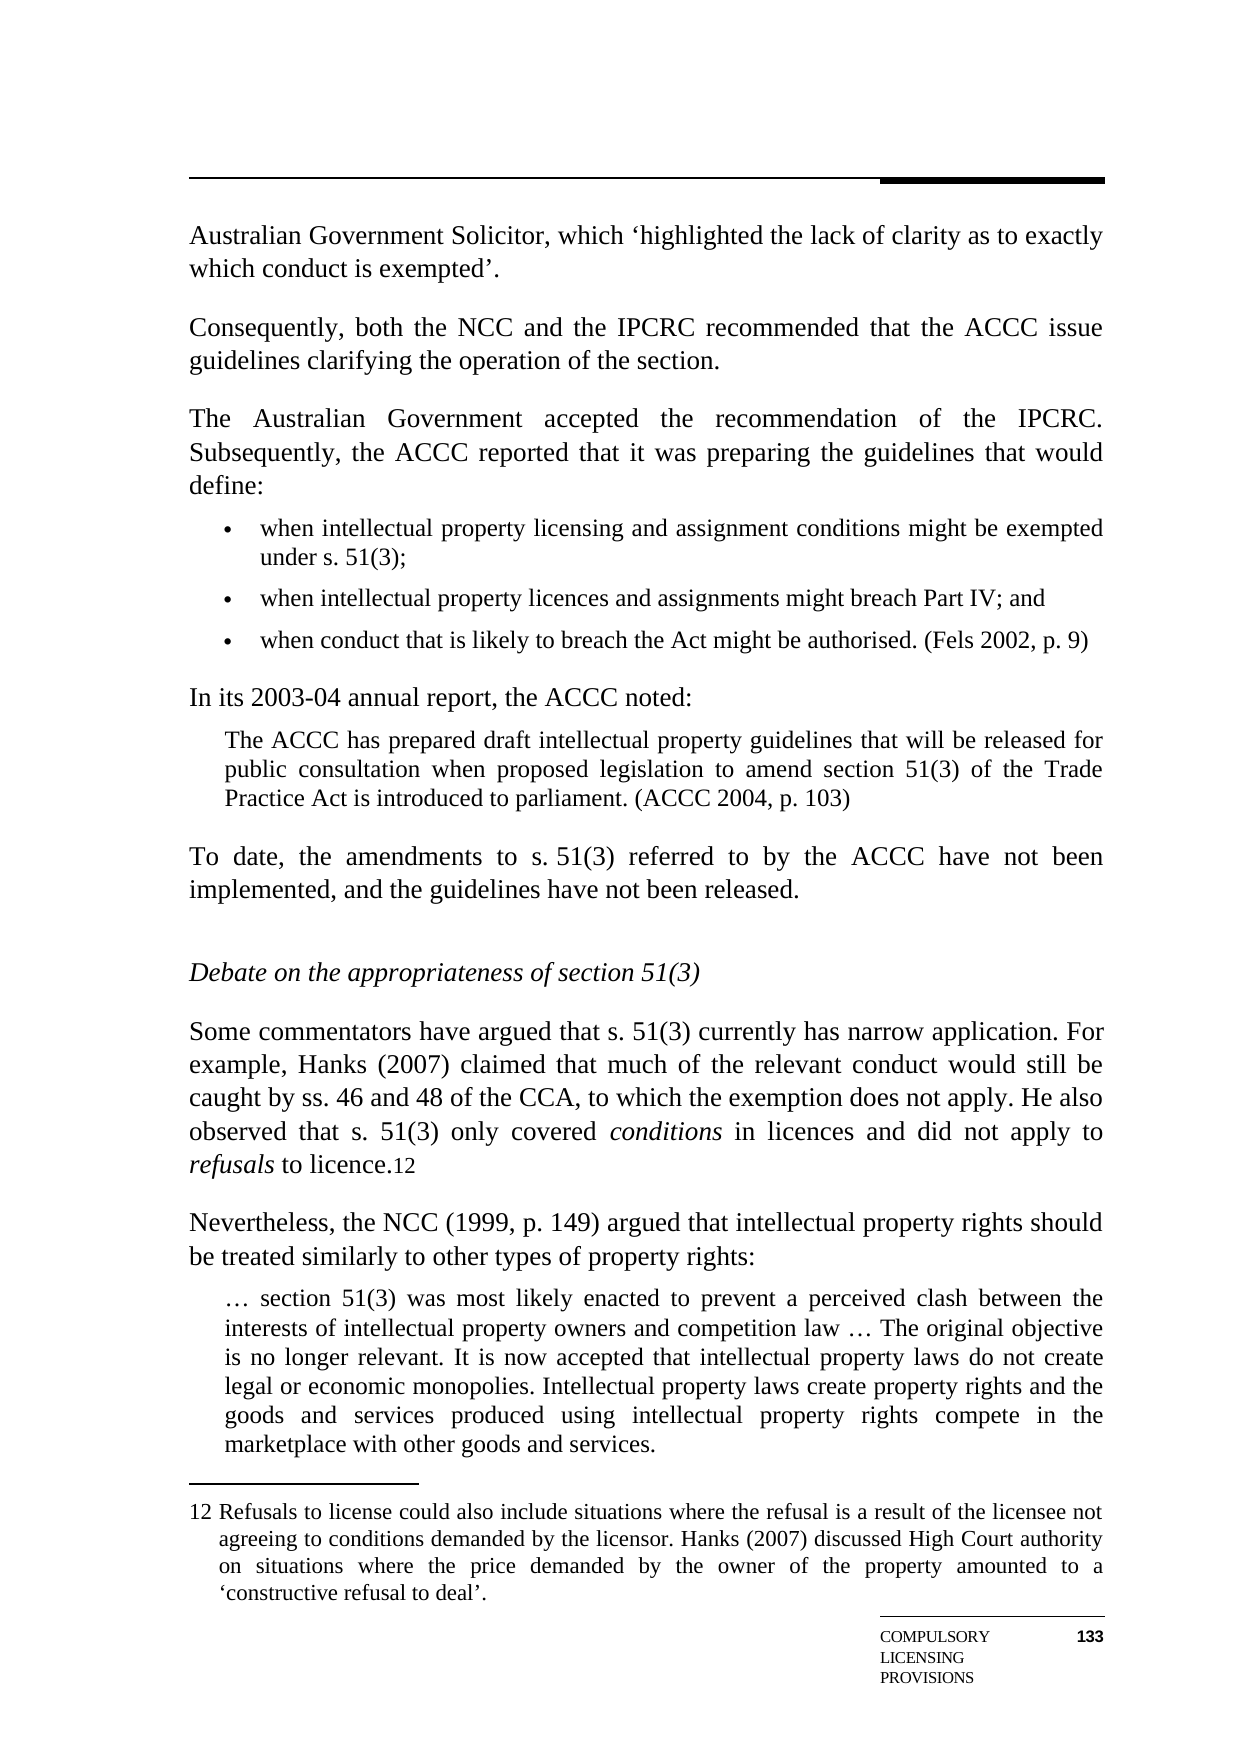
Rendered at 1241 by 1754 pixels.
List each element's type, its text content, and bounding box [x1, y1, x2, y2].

subtitle Debate on the appropriateness of section 51(3) [189, 954, 1104, 988]
text Consequently, both the NCC and the IPCRC recommended that the ACCC issue guidelines clarifying the operation of the section. [189, 308, 1104, 375]
text Nevertheless, the NCC (1999, p. 149) argued that intellectual property rights should be treated similarly to other types of property rights: [189, 1204, 1104, 1271]
text when intellectual property licences and assignments might breach Part IV; and [224, 583, 1104, 613]
text The ACCC has prepared draft intellectual property guidelines that will be released for public consultation when proposed legislation to amend section 51(3) of the Trade Practice Act is introduced to parliament. (ACCC 2004, p. 103) [224, 725, 1104, 813]
text In its 2003-04 annual report, the ACCC noted: [189, 679, 1104, 713]
text when conduct that is likely to breach the Act might be authorised. (Fels 2002, p. 9) [224, 625, 1104, 654]
text … section 51(3) was most likely enacted to prevent a perceived clash between the interests of intellectual property owners and competition law … The original objective is no longer relevant. It is now accepted that intellectual property laws do not create legal or economic monopolies. Intellectual property laws create property rights and the goods and services produced using intellectual property rights compete in the marketplace with other goods and services. [224, 1283, 1104, 1458]
text when intellectual property licensing and assignment conditions might be exempted under s. 51(3); [224, 513, 1104, 571]
text To date, the amendments to s. 51(3) referred to by the ACCC have not been implemented, and the guidelines have not been released. [189, 838, 1104, 904]
text The Australian Government accepted the recommendation of the IPCRC. Subsequently, the ACCC reported that it was preparing the guidelines that would define: [189, 400, 1104, 500]
text Some commentators have argued that s. 51(3) currently has narrow application. For example, Hanks (2007) claimed that much of the relevant conduct would still be caught by ss. 46 and 48 of the CCA, to which the exemption does not apply. He also observed that s. 51(3) only covered conditions in licences and did not apply to refusals to licence. [189, 1013, 1104, 1179]
